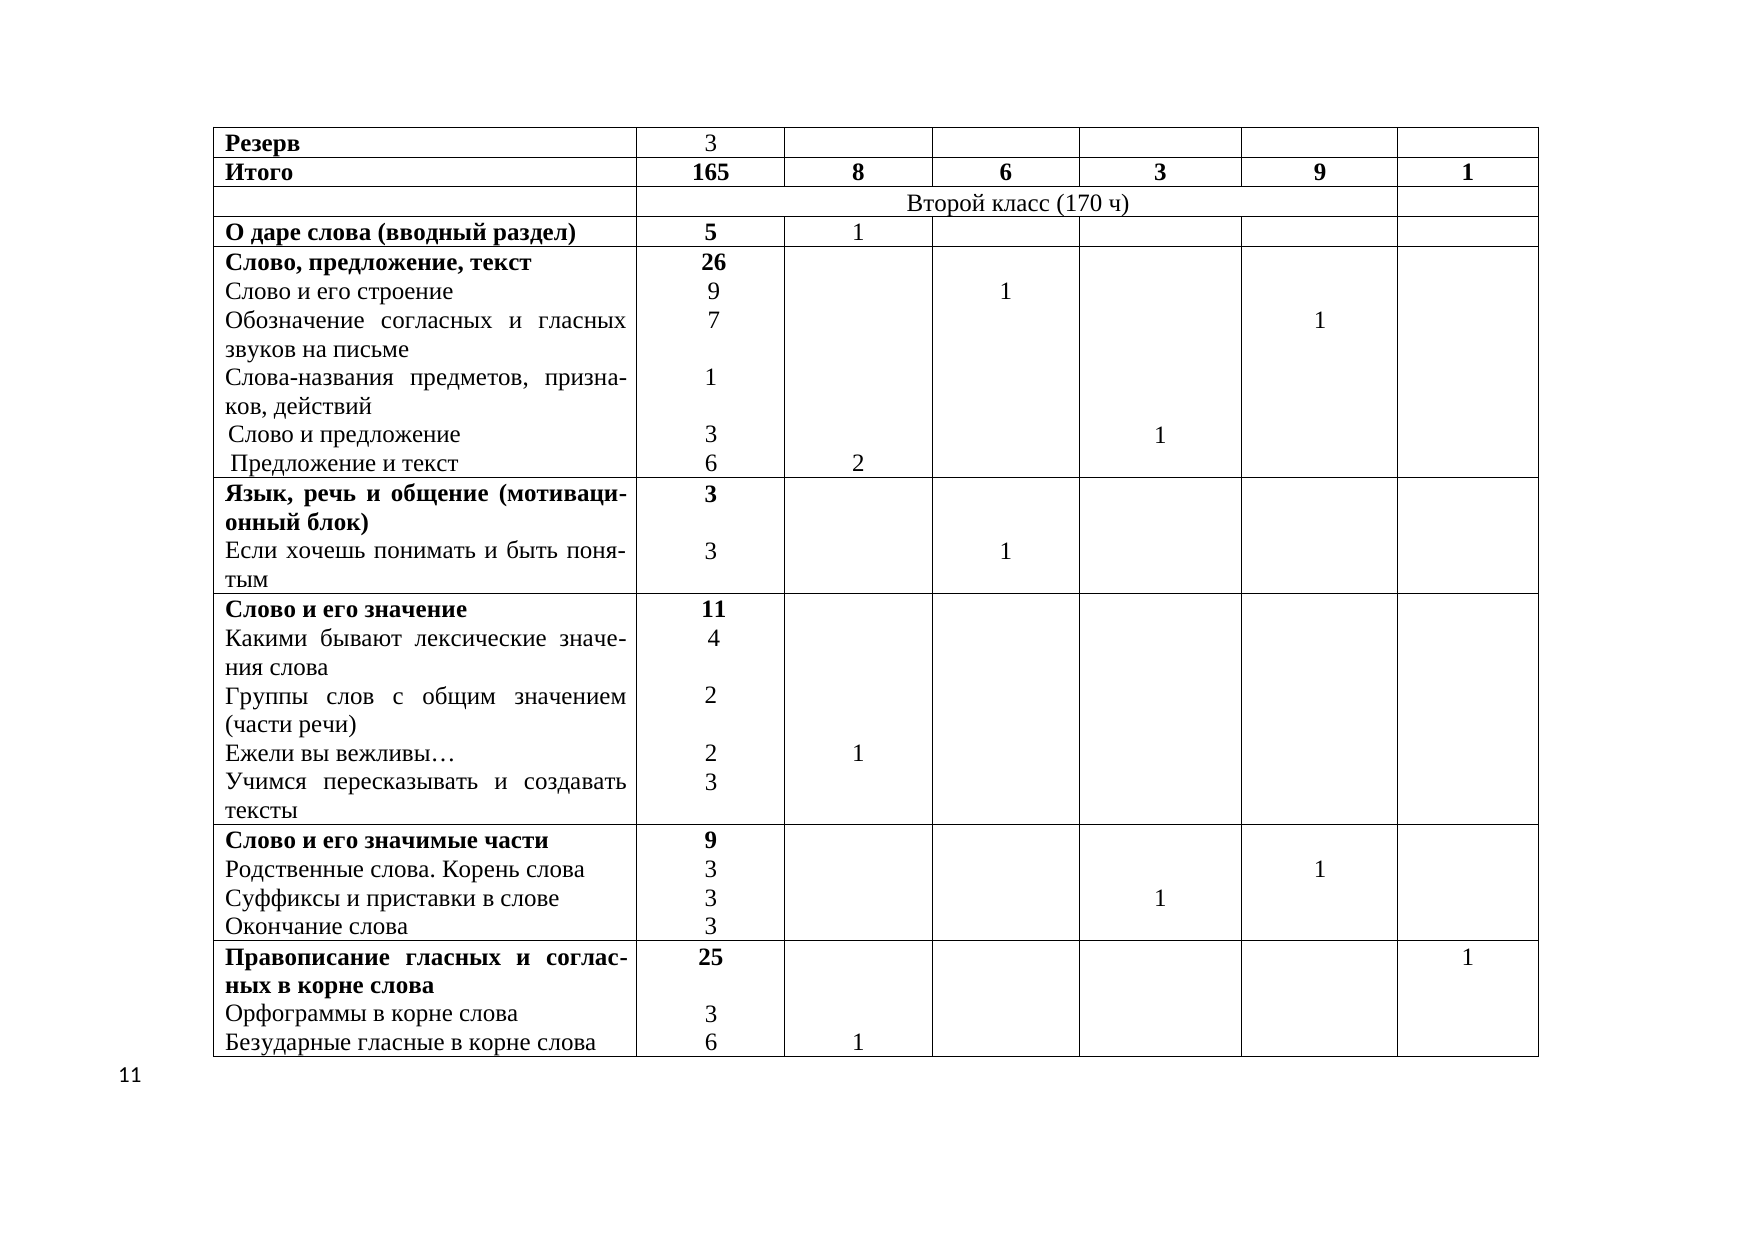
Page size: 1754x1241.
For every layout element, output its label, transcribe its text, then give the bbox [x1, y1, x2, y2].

table_cell 165 [637, 158, 784, 186]
table_cell 1 [933, 247, 1079, 477]
table_cell [933, 217, 1079, 246]
text 11 [118, 1060, 1667, 1088]
table_header [1080, 128, 1241, 157]
table_cell 8 [785, 158, 932, 186]
table_cell 26 9 7 1 3 6 [637, 247, 784, 477]
table_cell Итого [214, 158, 636, 186]
table_cell 1 [785, 941, 932, 1056]
table_cell [933, 594, 1079, 824]
table_header [1398, 128, 1538, 157]
table_cell 3 3 [637, 478, 784, 593]
table_cell Слово, предложение, текст Слово и его строение Обозначение согласных и гласных звуков на письме Слова-названия предметов, призна-ков, действий Слово и предложение Предложение и текст [214, 247, 636, 477]
table_cell [785, 825, 932, 940]
table_cell [1398, 825, 1538, 940]
table_cell [1242, 478, 1397, 593]
table_cell 2 [785, 247, 932, 477]
table_cell 11 4 2 2 3 [637, 594, 784, 824]
table_cell [1242, 941, 1397, 1056]
table_cell 9 3 3 3 [637, 825, 784, 940]
table_cell [933, 941, 1079, 1056]
table_cell Язык, речь и общение (мотиваци-онный блок) Если хочешь понимать и быть поня-тым [214, 478, 636, 593]
table_cell [1080, 594, 1241, 824]
table_cell [1080, 478, 1241, 593]
table_cell [785, 478, 932, 593]
table_cell 3 [1080, 158, 1241, 186]
table_cell [933, 825, 1079, 940]
table_cell 1 [785, 594, 932, 824]
table_cell 1 [1398, 941, 1538, 1056]
table_cell [1080, 941, 1241, 1056]
table_cell О даре слова (вводный раздел) [214, 217, 636, 246]
table_cell [1242, 217, 1397, 246]
table_cell [1398, 247, 1538, 477]
table_cell Второй класс (170 ч) [637, 187, 1397, 216]
table_cell 5 [637, 217, 784, 246]
table_cell [1080, 217, 1241, 246]
table_cell [1398, 187, 1538, 216]
table_header [1242, 128, 1397, 157]
table_cell 6 [933, 158, 1079, 186]
table_cell Правописание гласных и соглас-ных в корне слова Орфограммы в корне слова Безударные гласные в корне слова [214, 941, 636, 1056]
table_cell 1 [1398, 158, 1538, 186]
table_cell [1398, 478, 1538, 593]
table_header 3 [637, 128, 784, 157]
table_cell 1 [1080, 825, 1241, 940]
table_cell 1 [785, 217, 932, 246]
table_cell [214, 187, 636, 216]
table_cell 1 [1242, 825, 1397, 940]
table_header [785, 128, 932, 157]
table_header Резерв [214, 128, 636, 157]
table_cell [1398, 594, 1538, 824]
table_cell 25 3 6 [637, 941, 784, 1056]
table_cell [1398, 217, 1538, 246]
table_cell Слово и его значение Какими бывают лексические значе-ния слова Группы слов с общим значением (части речи) Ежели вы вежливы… Учимся пересказывать и создавать тексты [214, 594, 636, 824]
table_cell 1 [1080, 247, 1241, 477]
table_cell Слово и его значимые части Родственные слова. Корень слова Суффиксы и приставки в слове Окончание слова [214, 825, 636, 940]
table_header [933, 128, 1079, 157]
table_cell 1 [933, 478, 1079, 593]
table_cell [1242, 594, 1397, 824]
table_cell 9 [1242, 158, 1397, 186]
table_cell 1 [1242, 247, 1397, 477]
